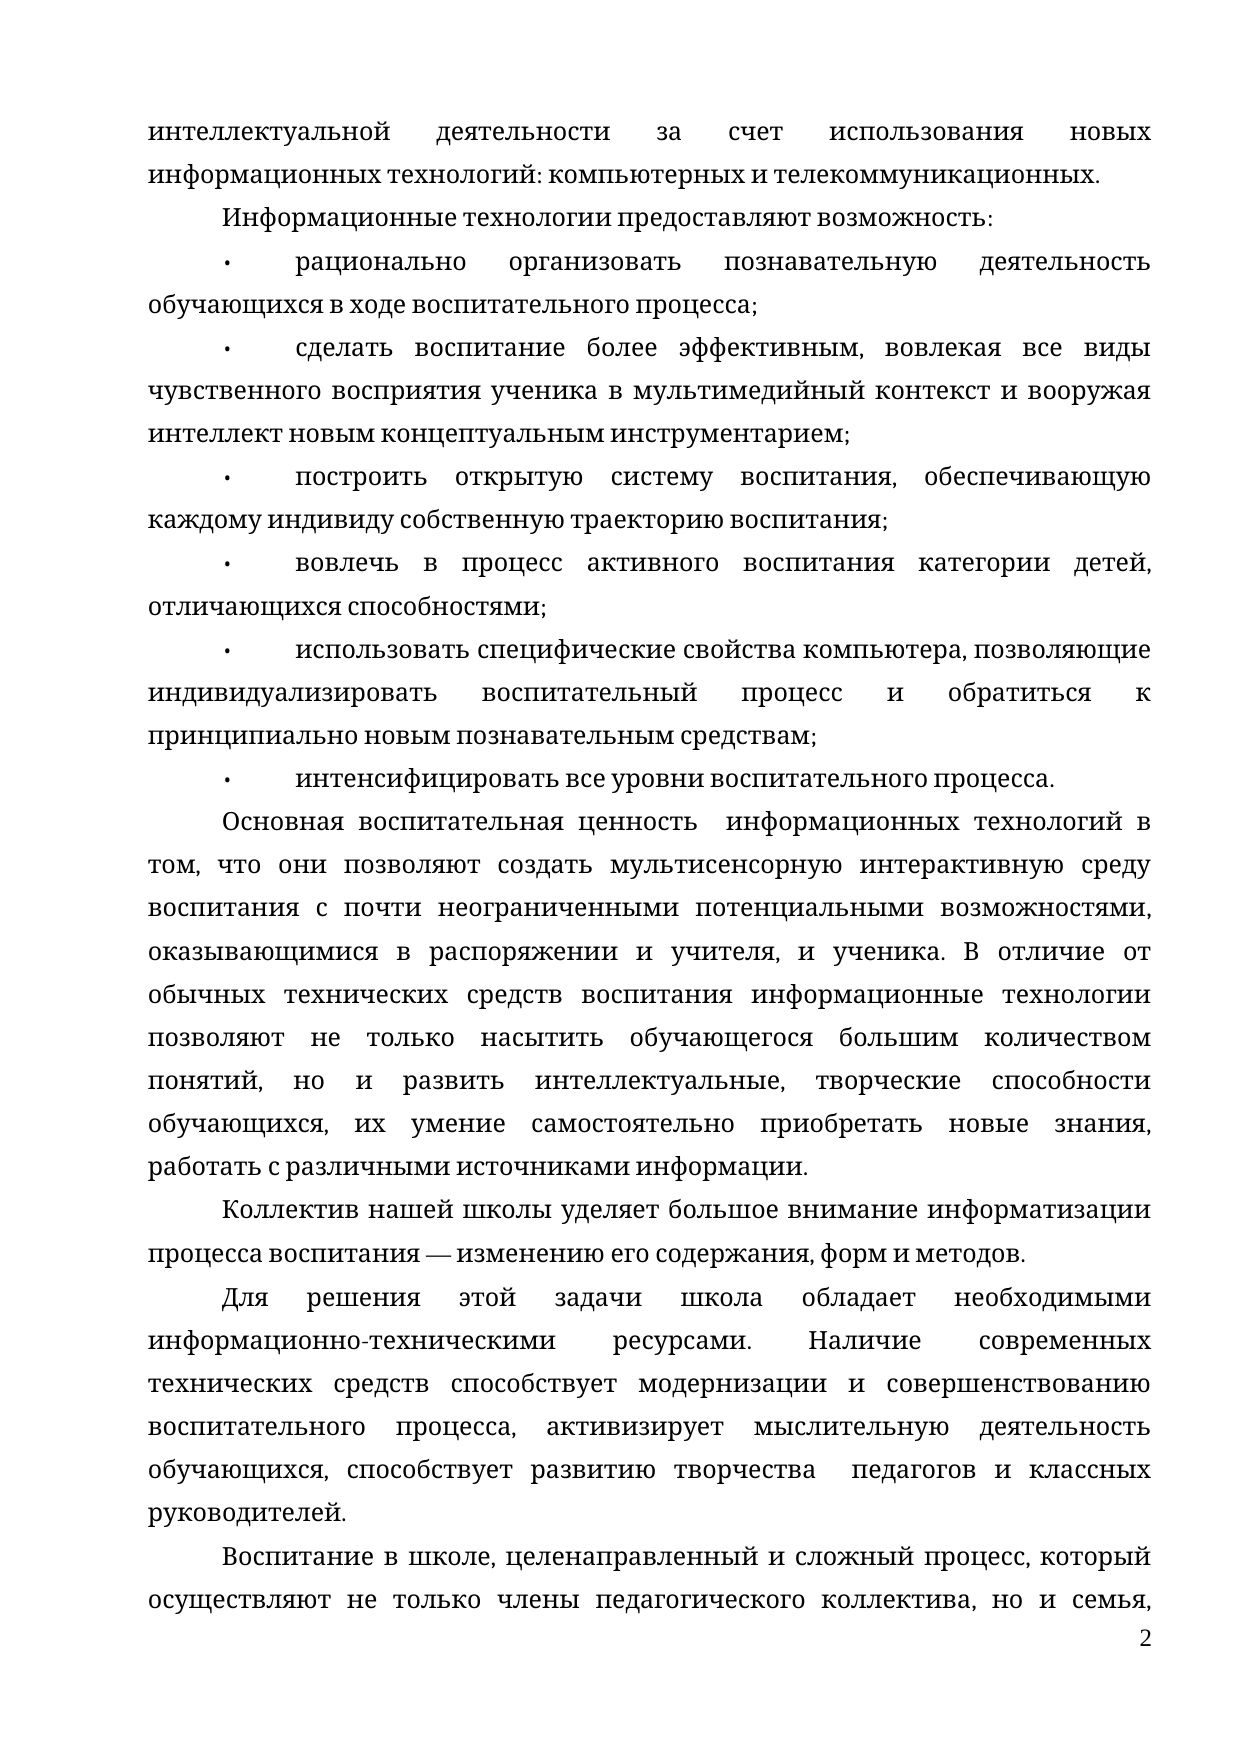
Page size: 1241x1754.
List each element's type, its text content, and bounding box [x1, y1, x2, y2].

text • использовать специфические свойства компьютера, позволяющие индивидуализировать воспитательный процесс и обратиться к принципиально новым познавательным средствам; [148, 636, 1152, 751]
text • вовлечь в процесс активного воспитания категории детей, отличающихся способностями; [148, 549, 1152, 621]
text Информационные технологии предоставляют возможность: [148, 204, 1152, 233]
text Для решения этой задачи школа обладает необходимыми информационно-техническими ресурсами. Наличие современных технических средств способствует модернизации и совершенствованию воспитательного процесса, активизирует мыслительную деятельность обучающихся, способствует развитию творчества педагогов и классных руководителей. [148, 1284, 1152, 1528]
text • интенсифицировать все уровни воспитательного процесса. [148, 765, 1152, 794]
text Коллектив нашей школы уделяет большое внимание информатизации процесса воспитания — изменению его содержания, форм и методов. [148, 1196, 1152, 1269]
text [148, 1542, 1152, 1614]
text • рационально организовать познавательную деятельность обучающихся в ходе воспитательного процесса; [148, 247, 1152, 319]
text • построить открытую систему воспитания, обеспечивающую каждому индивиду собственную траекторию воспитания; [148, 463, 1152, 535]
text Основная воспитательная ценность информационных технологий в том, что они позволяют создать мультисенсорную интерактивную среду воспитания с почти неограниченными потенциальными возможностями, оказывающимися в распоряжении и учителя, и ученика. В отличие от обычных технических средств воспитания информационные технологии позволяют не только насытить обучающегося большим количеством понятий, но и развить интеллектуальные, творческие способности обучающихся, их умение самостоятельно приобретать новые знания, работать с различными источниками информации. [148, 808, 1152, 1182]
text • сделать воспитание более эффективным, вовлекая все виды чувственного восприятия ученика в мультимедийный контекст и вооружая интеллект новым концептуальным инструментарием; [148, 334, 1152, 449]
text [148, 118, 1152, 190]
